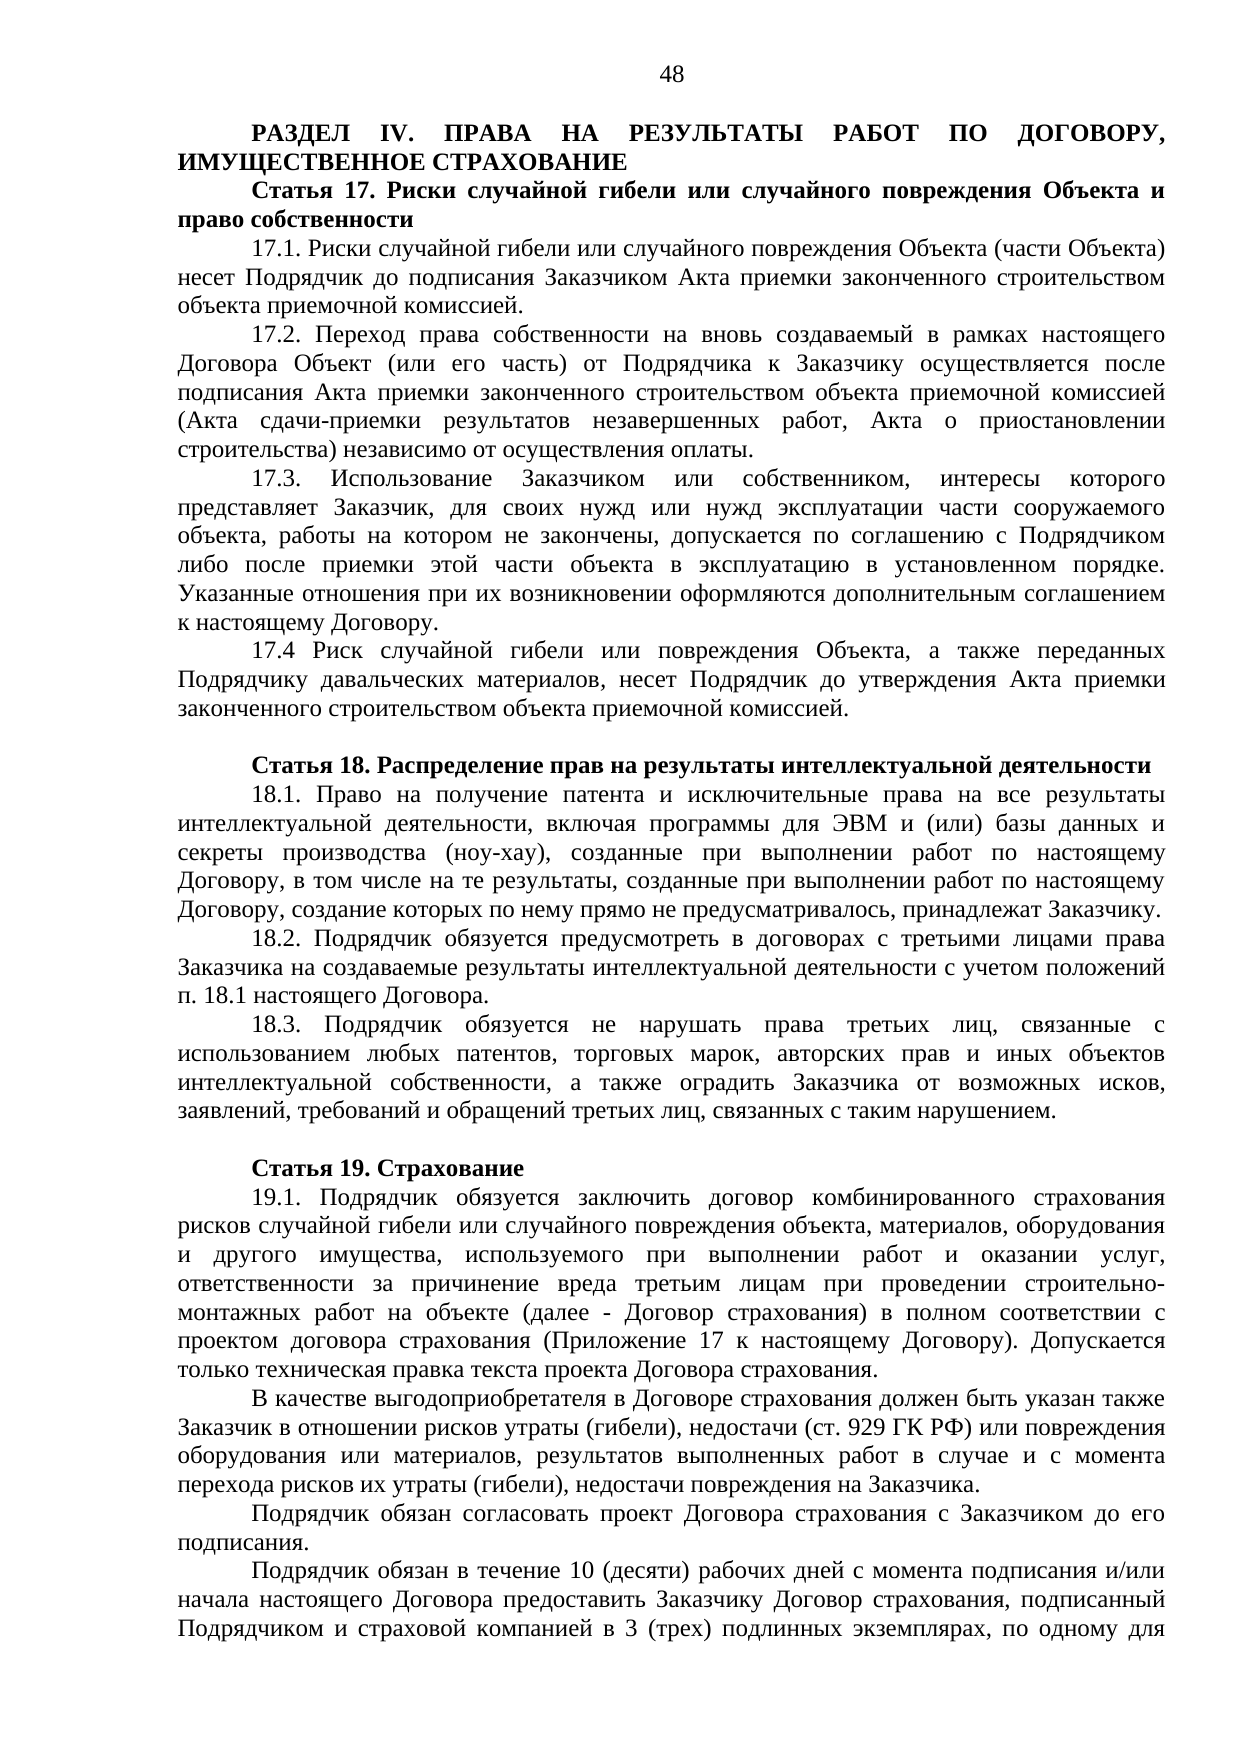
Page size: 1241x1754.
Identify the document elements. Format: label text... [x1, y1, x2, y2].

text В качестве выгодоприобретателя в Договоре страхования должен быть указан также Заказчик в отношении рисков утраты (гибели), недостачи (ст. 929 ГК РФ) или повреждения оборудования или материалов, результатов выполненных работ в случае и с момента перехода рисков их утраты (гибели), недостачи повреждения на Заказчика. [177, 1383, 1166, 1498]
text Статья 19. Страхование [177, 1153, 1166, 1182]
text Подрядчик обязан согласовать проект Договора страхования с Заказчиком до его подписания. [177, 1498, 1166, 1556]
text 19.1. Подрядчик обязуется заключить договор комбинированного страхования рисков случайной гибели или случайного повреждения объекта, материалов, оборудования и другого имущества, используемого при выполнении работ и оказании услуг, ответственности за причинение вреда третьим лицам при проведении строительно-монтажных работ на объекте (далее - Договор страхования) в полном соответствии с проектом договора страхования (Приложение 17 к настоящему Договору). Допускается только техническая правка текста проекта Договора страхования. [177, 1182, 1166, 1383]
text 18.3. Подрядчик обязуется не нарушать права третьих лиц, связанные с использованием любых патентов, торговых марок, авторских прав и иных объектов интеллектуальной собственности, а также оградить Заказчика от возможных исков, заявлений, требований и обращений третьих лиц, связанных с таким нарушением. [177, 1009, 1166, 1124]
text 17.4 Риск случайной гибели или повреждения Объекта, а также переданных Подрядчику давальческих материалов, несет Подрядчик до утверждения Акта приемки законченного строительством объекта приемочной комиссией. [177, 636, 1166, 722]
text Статья 18. Распределение прав на результаты интеллектуальной деятельности [177, 751, 1166, 779]
text РАЗДЕЛ IV. ПРАВА НА РЕЗУЛЬТАТЫ РАБОТ ПО ДОГОВОРУ, ИМУЩЕСТВЕННОЕ СТРАХОВАНИЕ [177, 118, 1166, 176]
text Статья 17. Риски случайной гибели или случайного повреждения Объекта и право собственности [177, 176, 1166, 233]
text 17.1. Риски случайной гибели или случайного повреждения Объекта (части Объекта) несет Подрядчик до подписания Заказчиком Акта приемки законченного строительством объекта приемочной комиссией. [177, 233, 1166, 319]
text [177, 1556, 1166, 1642]
text 17.2. Переход права собственности на вновь создаваемый в рамках настоящего Договора Объект (или его часть) от Подрядчика к Заказчику осуществляется после подписания Акта приемки законченного строительством объекта приемочной комиссией (Акта сдачи-приемки результатов незавершенных работ, Акта о приостановлении строительства) независимо от осуществления оплаты. [177, 319, 1166, 463]
text 18.1. Право на получение патента и исключительные права на все результаты интеллектуальной деятельности, включая программы для ЭВМ и (или) базы данных и секреты производства (ноу-хау), созданные при выполнении работ по настоящему Договору, в том числе на те результаты, созданные при выполнении работ по настоящему Договору, создание которых по нему прямо не предусматривалось, принадлежат Заказчику. [177, 779, 1166, 923]
text 17.3. Использование Заказчиком или собственником, интересы которого представляет Заказчик, для своих нужд или нужд эксплуатации части сооружаемого объекта, работы на котором не закончены, допускается по соглашению с Подрядчиком либо после приемки этой части объекта в эксплуатацию в установленном порядке. Указанные отношения при их возникновении оформляются дополнительным соглашением к настоящему Договору. [177, 463, 1166, 636]
text 18.2. Подрядчик обязуется предусмотреть в договорах с третьими лицами права Заказчика на создаваемые результаты интеллектуальной деятельности с учетом положений п. 18.1 настоящего Договора. [177, 923, 1166, 1009]
